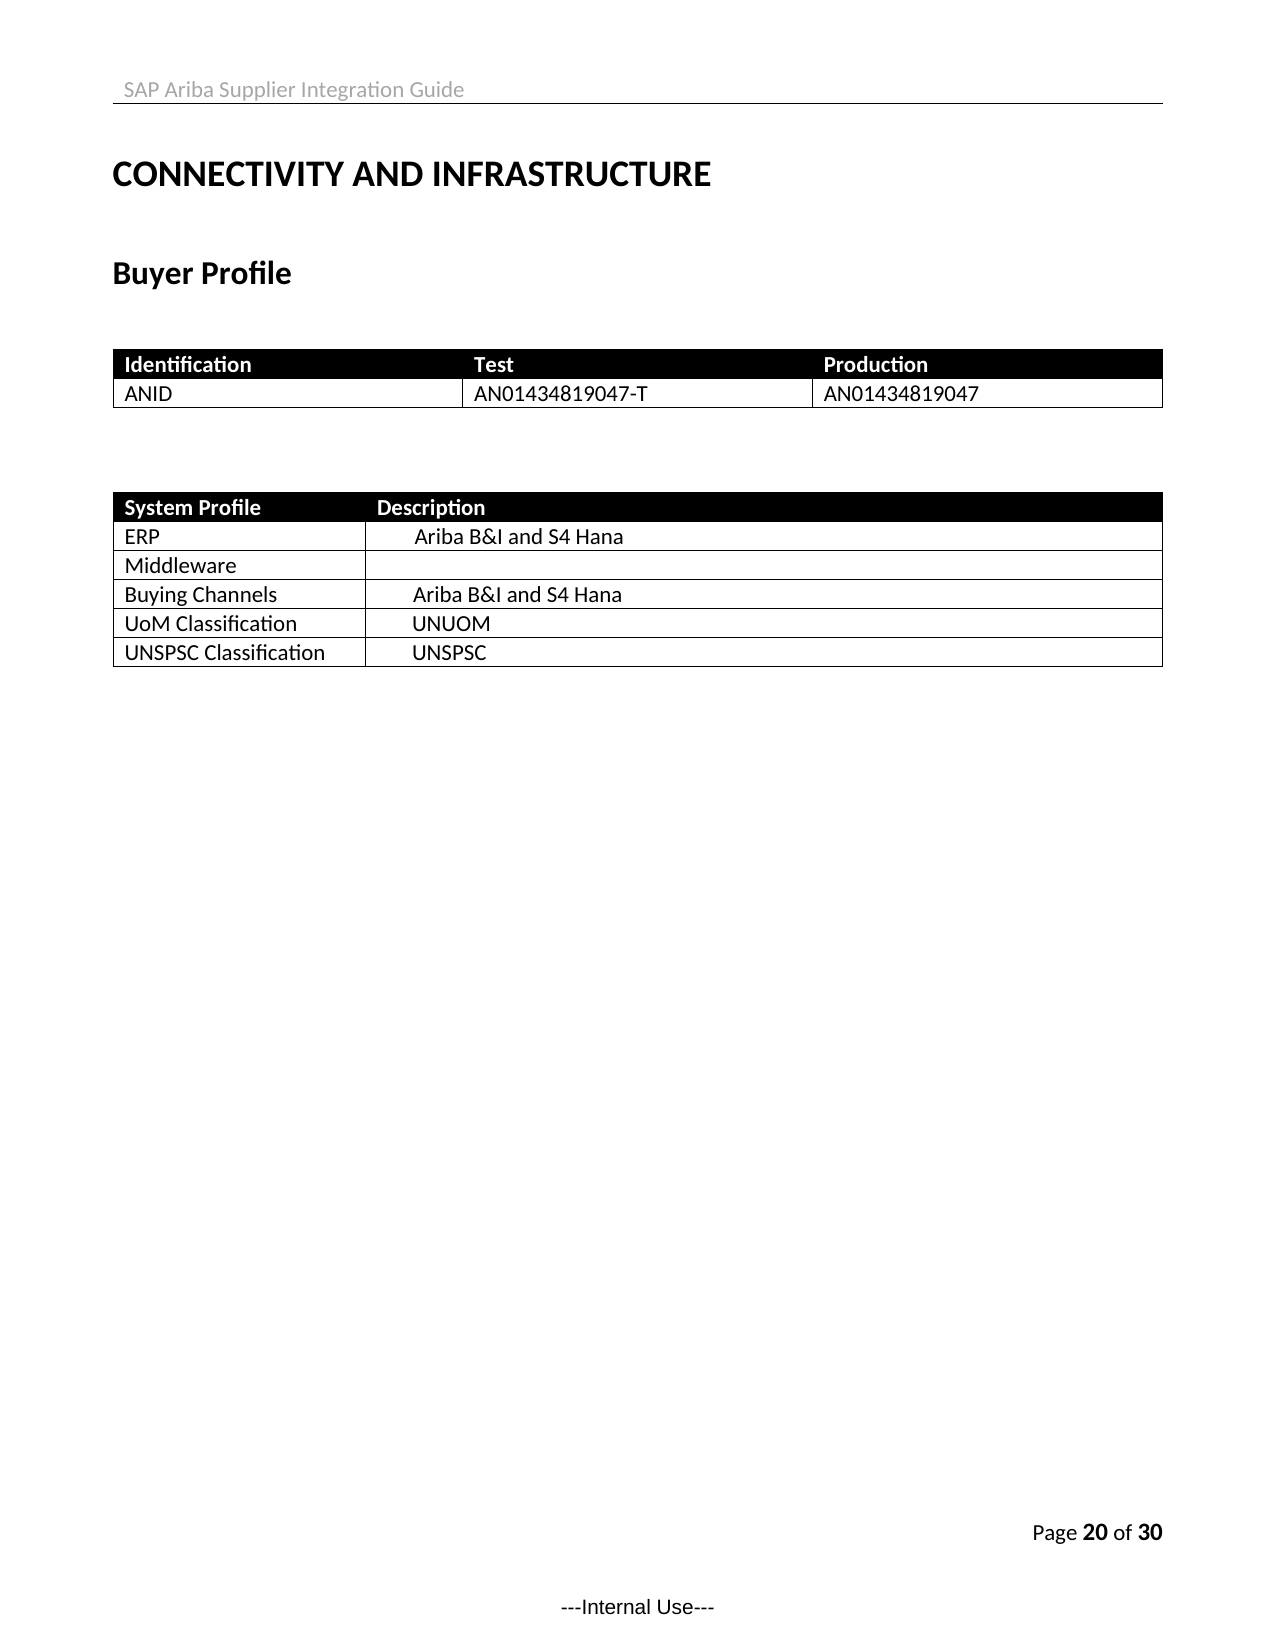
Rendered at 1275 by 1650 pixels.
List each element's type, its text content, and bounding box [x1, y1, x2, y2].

table_cell [366, 551, 1162, 579]
table_cell Ariba B&I and S4 Hana [366, 522, 1162, 550]
table_header Description [366, 493, 1162, 521]
table_header Production [813, 350, 1162, 378]
table_cell UNUOM [366, 609, 1162, 637]
table_cell ANID [114, 379, 462, 407]
table_cell AN01434819047 [813, 379, 1162, 407]
table_cell UNSPSC [366, 638, 1162, 666]
table_cell Ariba B&I and S4 Hana [366, 580, 1162, 608]
table_cell ERP [114, 522, 365, 550]
table_header Test [463, 350, 812, 378]
table_cell UNSPSC Classification [114, 638, 365, 666]
table_cell Buying Channels [114, 580, 365, 608]
table_header Identification [114, 350, 462, 378]
subtitle Buyer Profile [112, 252, 1162, 293]
table_cell AN01434819047-T [463, 379, 812, 407]
table_cell UoM Classification [114, 609, 365, 637]
subtitle CONNECTIVITY AND INFRASTRUCTURE [112, 150, 1162, 196]
table_header System Profile [114, 493, 365, 521]
table_cell Middleware [114, 551, 365, 579]
